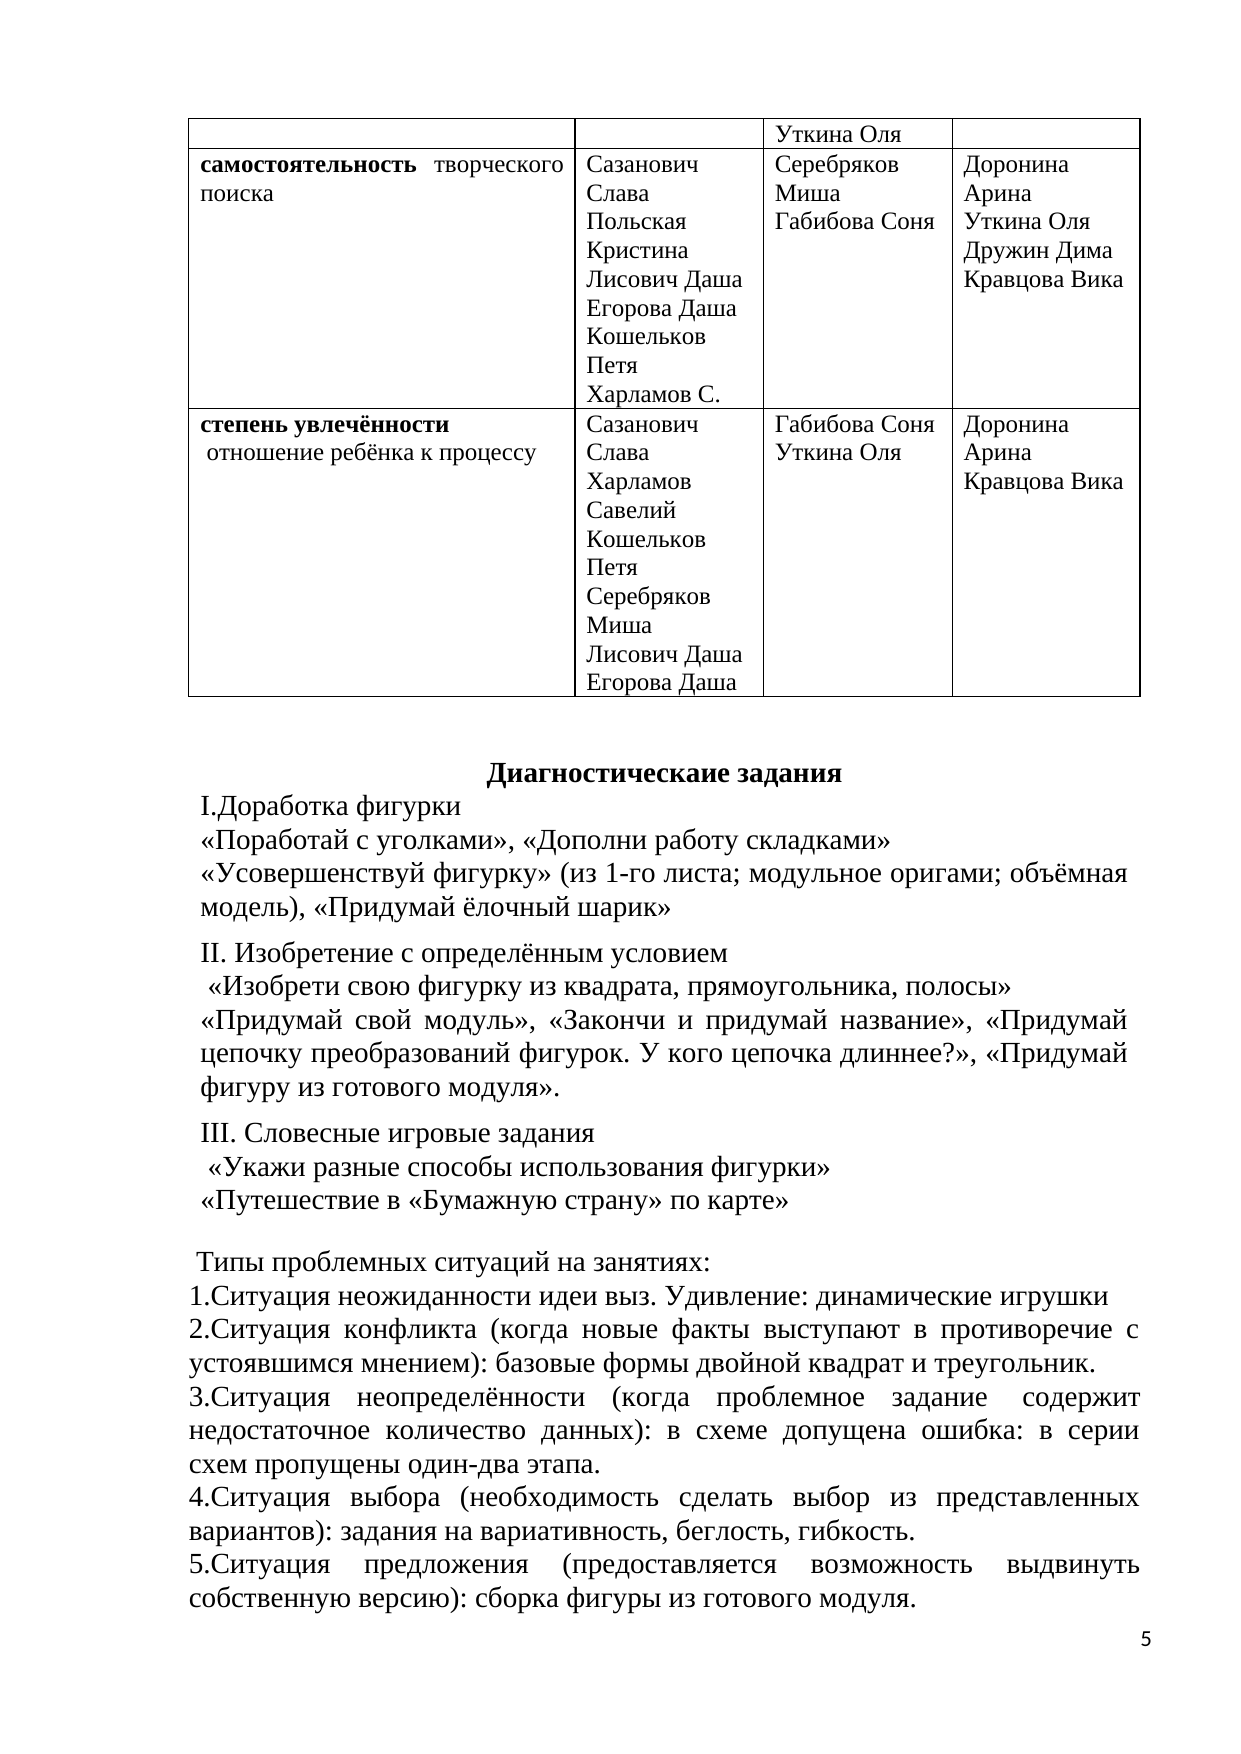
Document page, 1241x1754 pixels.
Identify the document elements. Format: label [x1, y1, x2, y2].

table_header [177, 118, 1152, 1613]
